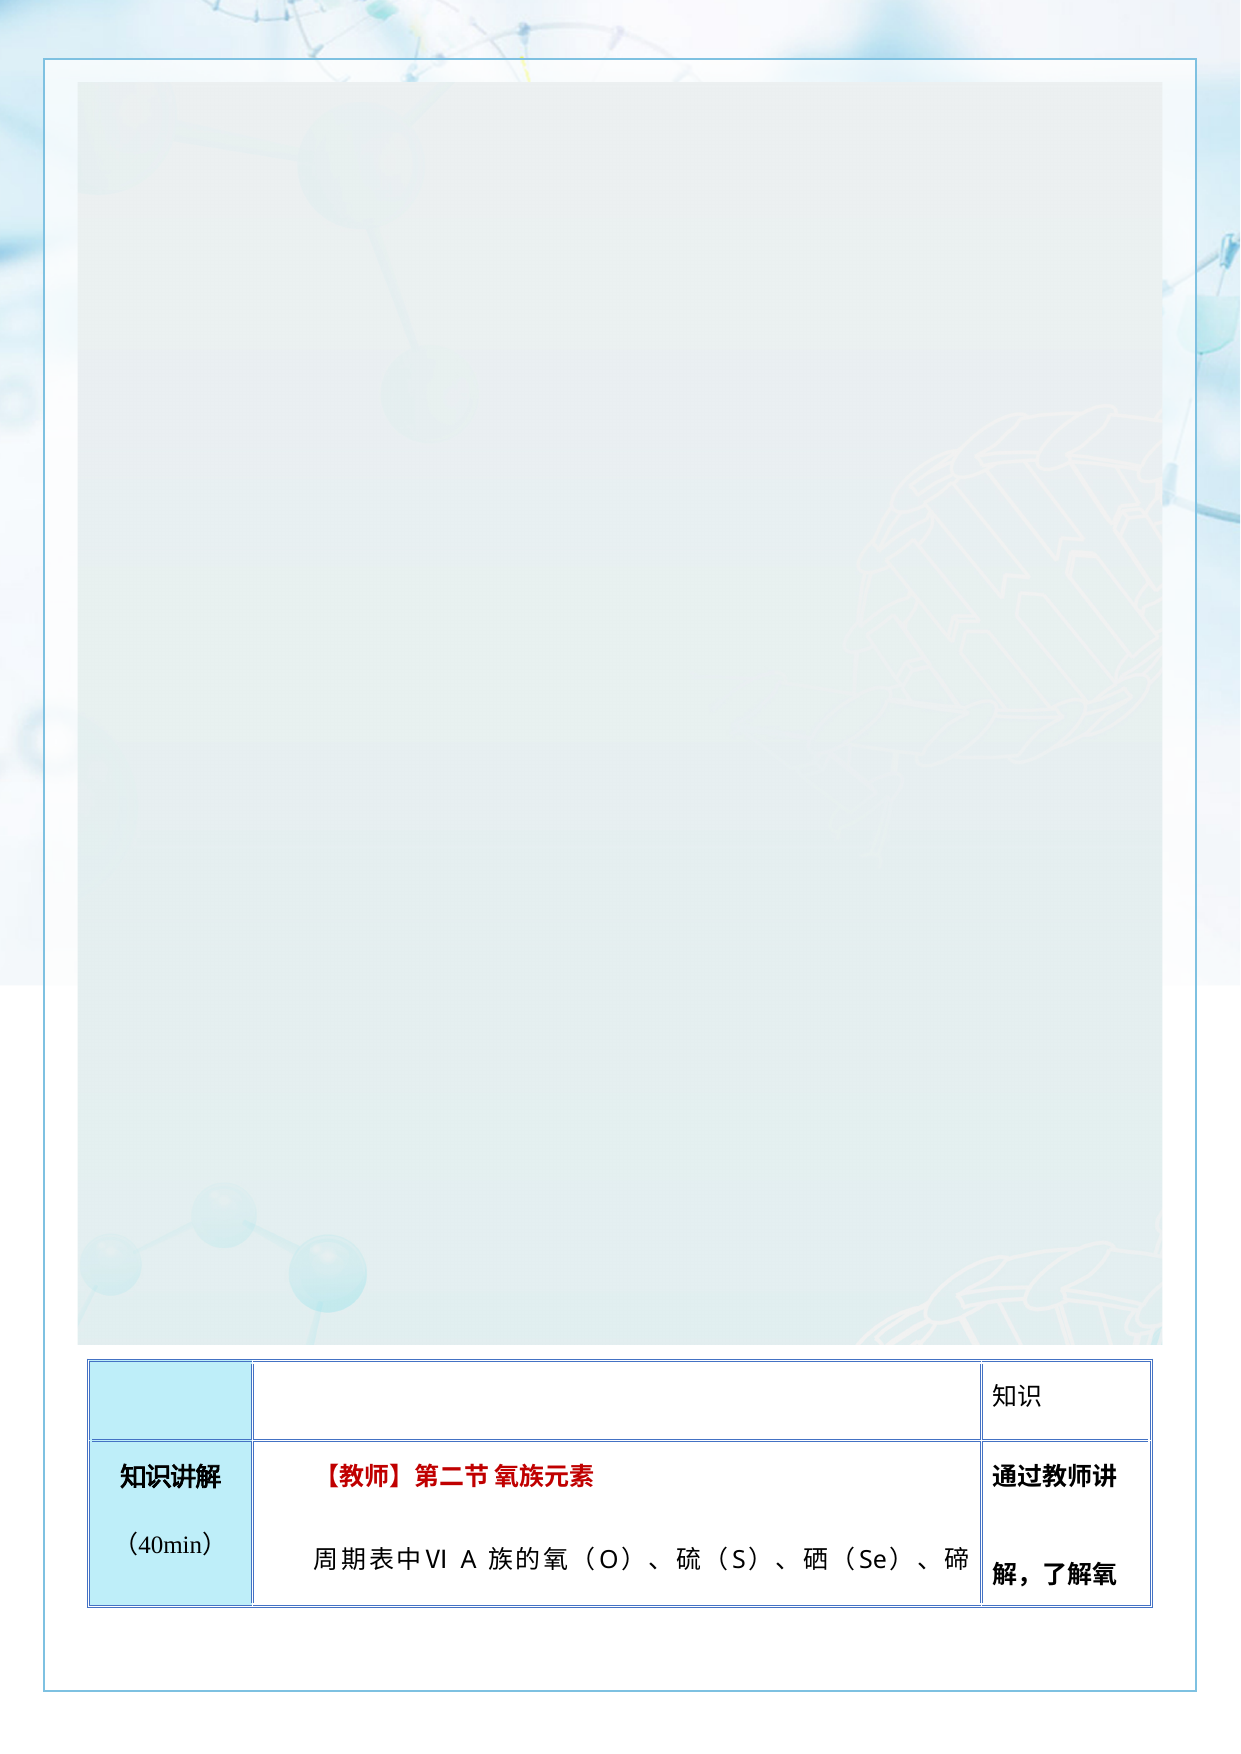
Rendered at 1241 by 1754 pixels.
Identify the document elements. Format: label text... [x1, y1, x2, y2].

table_cell 作业布置（3min） [90, 1362, 252, 1439]
picture [0, 0, 1241, 1754]
table_cell 知识讲解 （40min） [89, 1439, 252, 1605]
table_cell 通过教师讲解，了解氧族元素的基本理论知识。 [981, 1439, 1152, 1605]
table_cell 通过课后练习，使学生巩固所学新知识 [981, 1362, 1150, 1439]
table_cell 【教师】布置课后作业 [253, 1362, 981, 1439]
table_cell 【教师】第二节 氧族元素 周期表中Ⅵ A 族的氧（O）、硫（S）、硒（Se）、碲（Te）、钋（Po），合称氧族元素，希腊原文为成矿元素，因许多金属在地壳中以氧化物和硫化物的形式存在而得名。本节主要讨论最常见的氧族元素——氧和硫。 氧族元素的通性 氧和氧的化合物 氧是地球上含量最多、分布最广的元素（约为地壳重量的 47%），空气中含有氧单质（约占空气体积的 21%），人体及所有动植物体内、各种矿物岩石中都含有化合态的氧。 （一）臭氧 高空中的氧气分子，打雷时在电火花作用下发生反应，产生臭氧（O3）。臭氧很不稳定，用紫外线照射，又分解产生氧气。 臭氧是蓝色气体，因有特殊的鱼腥臭味而得名，是一种很强的氧化剂（仅次于 F2）， 并具有杀菌能力，用于饮水消毒、空气净化以及含有机物废水的处理。 （二）过氧化氢 过氧化氢（H2O2）俗称双氧水，是一种无色液体，可与水以任意比例混溶。通常所用的双氧水为过氧化氢的水溶液。 H2O2 分子中有一个过氧基—O—O—，每个氧原子连一个氢原子。 硫和硫的化合物 硫以游离态和化合态两种形式存在于自然界中。 （一）单质硫 硫单质有多种同素异形体，最常见的是淡黄色、有微臭的斜方硫晶体，不溶于水，易溶于 CS2、CCl4 等有机溶剂中。硫在医药上用于制治疗癣疥等皮肤病的硫磺软膏，农业上用于生产杀虫剂，橡胶工业中用于橡胶的硫化；火药、火柴、焰火、纸张及化工原料等中大量使用硫。 3. 过二硫酸盐 分子中含过氧基的硫的含氧酸称为过硫酸。 【学生】思考、讨论。 [253, 1442, 981, 1605]
